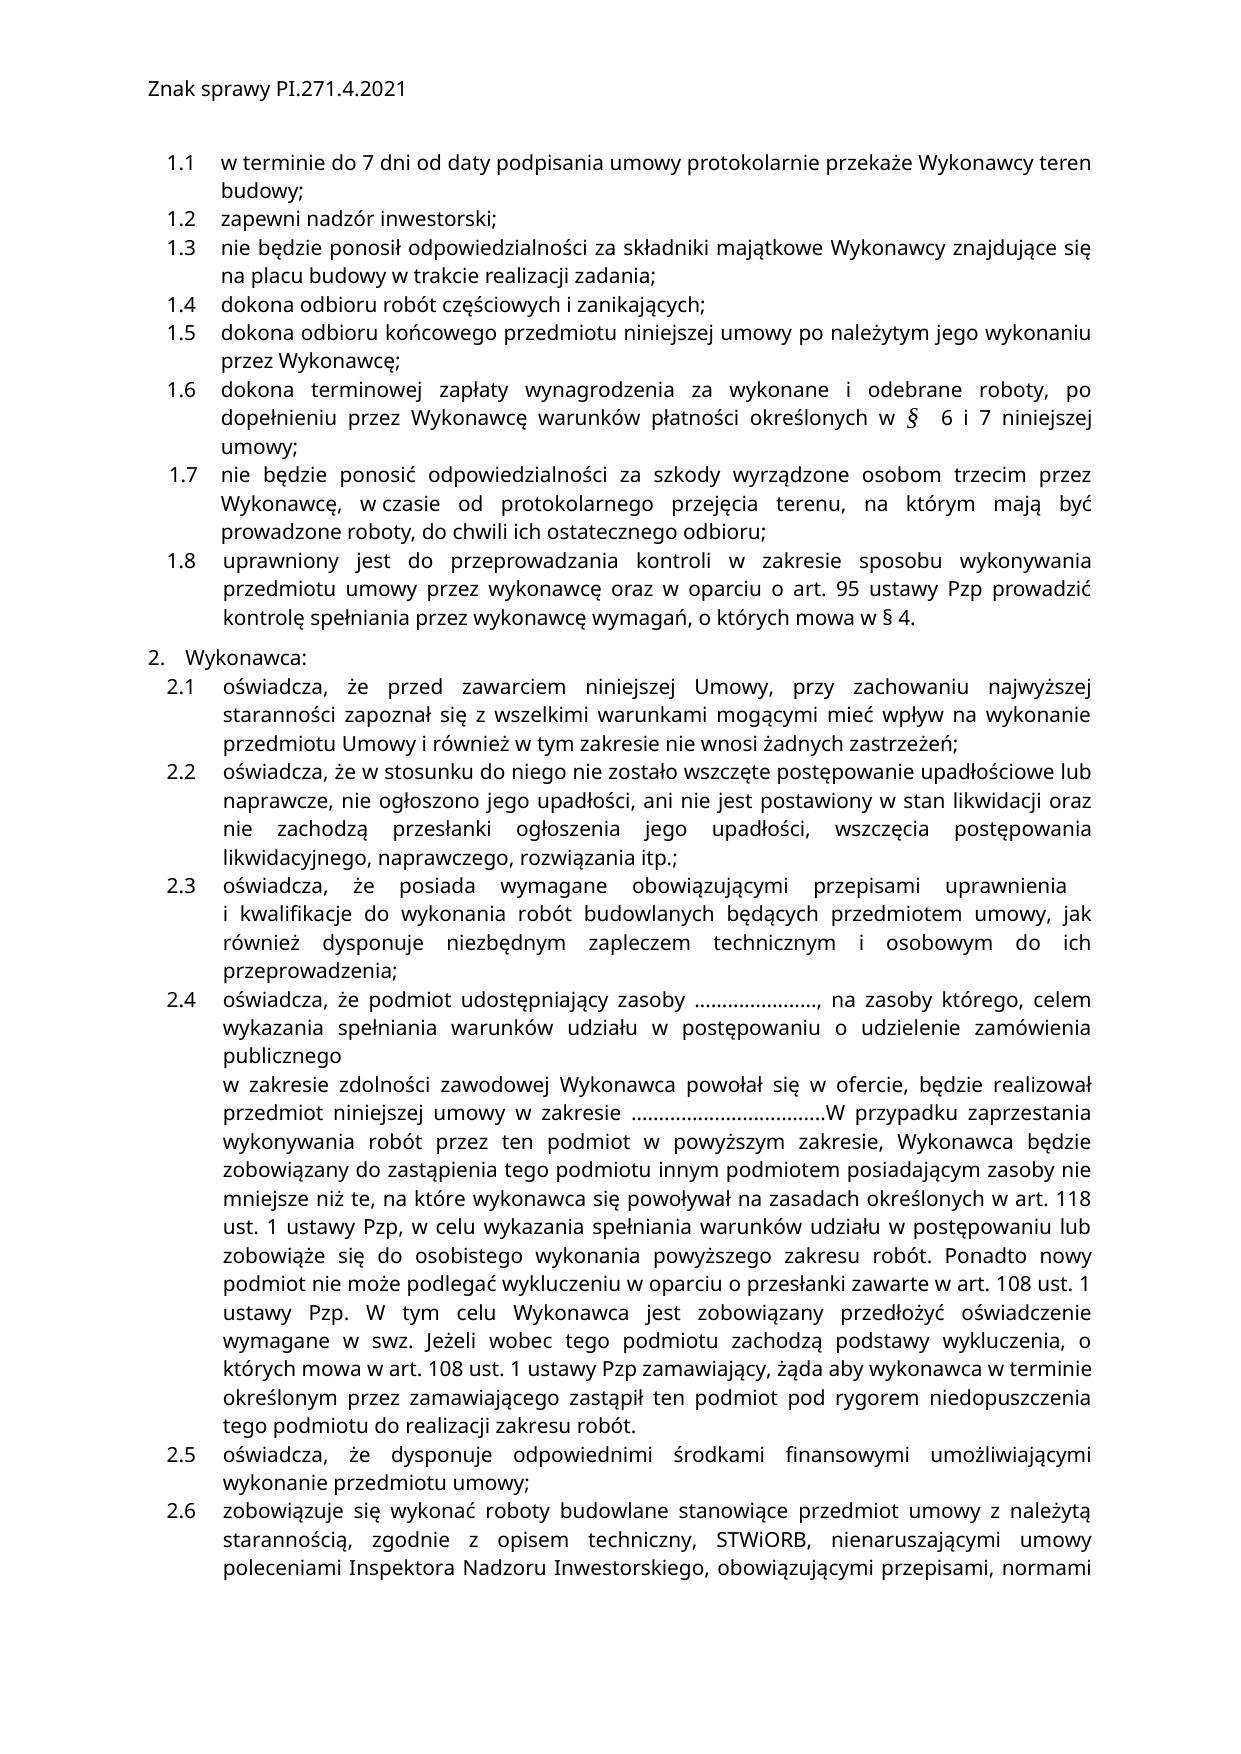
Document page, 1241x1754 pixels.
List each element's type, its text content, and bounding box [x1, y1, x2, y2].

list zapewni nadzór inwestorski; [166, 204, 1093, 233]
list dokona odbioru robót częściowych i zanikających; [166, 290, 1093, 318]
list dokona odbioru końcowego przedmiotu niniejszej umowy po należytym jego wykonaniu przez Wykonawcę; [166, 318, 1093, 375]
list uprawniony jest do przeprowadzania kontroli w zakresie sposobu wykonywania przedmiotu umowy przez wykonawcę oraz w oparciu o art. 95 ustawy Pzp prowadzić kontrolę spełniania przez wykonawcę wymagań, o których mowa w § 4. [166, 546, 1093, 631]
list Wykonawca: [148, 643, 1093, 672]
list nie będzie ponosił odpowiedzialności za składniki majątkowe Wykonawcy znajdujące się na placu budowy w trakcie realizacji zadania; [166, 233, 1093, 290]
list dokona terminowej zapłaty wynagrodzenia za wykonane i odebrane roboty, po dopełnieniu przez Wykonawcę warunków płatności określonych w 6 i 7 niniejszej umowy; [166, 375, 1093, 460]
list oświadcza, że przed zawarciem niniejszej Umowy, przy zachowaniu najwyższej staranności zapoznał się z wszelkimi warunkami mogącymi mieć wpływ na wykonanie przedmiotu Umowy i również w tym zakresie nie wnosi żadnych zastrzeżeń; [166, 672, 1093, 757]
list nie będzie ponosić odpowiedzialności za szkody wyrządzone osobom trzecim przez Wykonawcę, w czasie od protokolarnego przejęcia terenu, na którym mają być prowadzone roboty, do chwili ich ostatecznego odbioru; [168, 460, 1093, 546]
list oświadcza, że posiada wymagane obowiązującymi przepisami uprawnienia i kwalifikacje do wykonania robót budowlanych będących przedmiotem umowy, jak również dysponuje niezbędnym zapleczem technicznym i osobowym do ich przeprowadzenia; [166, 871, 1093, 985]
list oświadcza, że w stosunku do niego nie zostało wszczęte postępowanie upadłościowe lub naprawcze, nie ogłoszono jego upadłości, ani nie jest postawiony w stan likwidacji oraz nie zachodzą przesłanki ogłoszenia jego upadłości, wszczęcia postępowania likwidacyjnego, naprawczego, rozwiązania itp.; [166, 757, 1093, 871]
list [166, 1497, 1093, 1582]
list oświadcza, że podmiot udostępniający zasoby …..................., na zasoby którego, celem wykazania spełniania warunków udziału w postępowaniu o udzielenie zamówienia publicznego w zakresie zdolności zawodowej Wykonawca powołał się w ofercie, będzie realizował przedmiot niniejszej umowy w zakresie …................................W przypadku zaprzestania wykonywania robót przez ten podmiot w powyższym zakresie, Wykonawca będzie zobowiązany do zastąpienia tego podmiotu innym podmiotem posiadającym zasoby nie mniejsze niż te, na które wykonawca się powoływał na zasadach określonych w art. 118 ust. 1 ustawy Pzp, w celu wykazania spełniania warunków udziału w postępowaniu lub zobowiąże się do osobistego wykonania powyższego zakresu robót. Ponadto nowy podmiot nie może podlegać wykluczeniu w oparciu o przesłanki zawarte w art. 108 ust. 1 ustawy Pzp. W tym celu Wykonawca jest zobowiązany przedłożyć oświadczenie wymagane w swz. Jeżeli wobec tego podmiotu zachodzą podstawy wykluczenia, o których mowa w art. 108 ust. 1 ustawy Pzp zamawiający, żąda aby wykonawca w terminie określonym przez zamawiającego zastąpił ten podmiot pod rygorem niedopuszczenia tego podmiotu do realizacji zakresu robót. [166, 985, 1093, 1440]
list oświadcza, że dysponuje odpowiednimi środkami finansowymi umożliwiającymi wykonanie przedmiotu umowy; [166, 1440, 1093, 1497]
list w terminie do 7 dni od daty podpisania umowy protokolarnie przekaże Wykonawcy teren budowy; [166, 148, 1093, 204]
